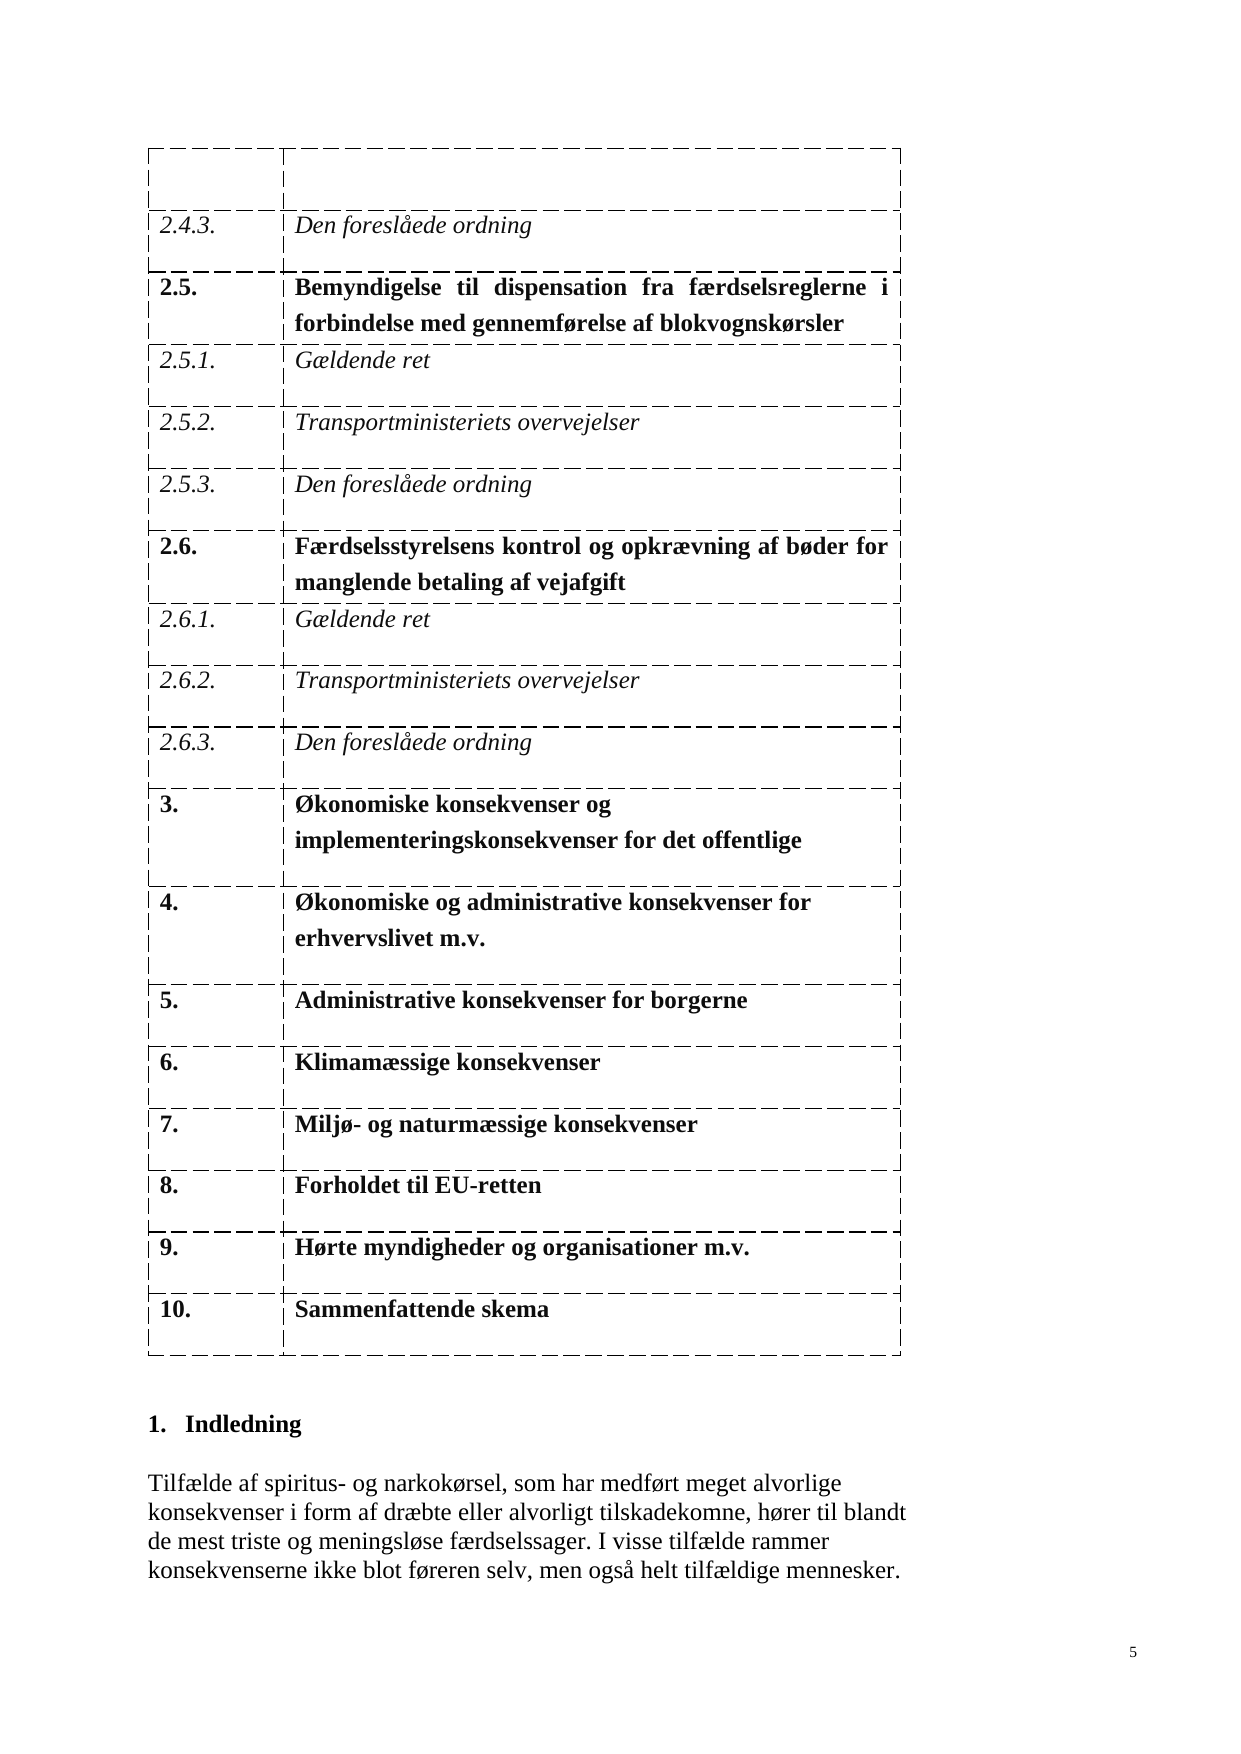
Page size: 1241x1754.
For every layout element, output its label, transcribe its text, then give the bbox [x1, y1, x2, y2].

table_cell Den foreslåede ordning [283, 726, 900, 788]
table_cell 2.5.1. [148, 344, 283, 406]
table_cell 9. [148, 1231, 283, 1293]
table_cell Hørte myndigheder og organisationer m.v. [283, 1231, 900, 1293]
table_cell Miljø- og naturmæssige konsekvenser [283, 1108, 900, 1169]
table_cell 5. [148, 984, 283, 1046]
table_cell Transportministeriets overvejelser [283, 406, 900, 468]
table_cell Administrative konsekvenser for borgerne [283, 984, 900, 1046]
table_cell Økonomiske konsekvenser og implementeringskonsekvenser for det offentlige [283, 788, 900, 886]
text Tilfælde af spiritus- og narkokørsel, som har medført meget alvorlige konsekvenser i form af dræbte eller alvorligt tilskadekomne, hører til blandt de mest triste og meningsløse færdselssager. I visse tilfælde rammer konsekvenserne ikke blot føreren selv, men også helt tilfældige mennesker. [148, 1467, 916, 1584]
table_cell Den foreslåede ordning [283, 210, 900, 271]
table_cell 2.5.2. [148, 406, 283, 468]
table_cell 2.6.1. [148, 603, 283, 664]
table_cell Gældende ret [283, 603, 900, 664]
table_cell 6. [148, 1046, 283, 1108]
table_cell Bemyndigelse til dispensation fra færdselsreglerne i forbindelse med gennemførelse af blokvognskørsler [283, 271, 900, 344]
table_cell Sammenfattende skema [283, 1293, 900, 1355]
table_cell Forholdet til EU-retten [283, 1170, 900, 1231]
table_cell 2.6.2. [148, 665, 283, 726]
table_cell Færdselsstyrelsens kontrol og opkrævning af bøder for manglende betaling af vejafgift [283, 530, 900, 603]
table_cell 2.6. [148, 530, 283, 603]
table_cell Klimamæssige konsekvenser [283, 1046, 900, 1108]
table_cell Transportministeriets overvejelser [283, 665, 900, 726]
table_cell 7. [148, 1108, 283, 1169]
list Indledning [148, 1409, 916, 1438]
table_cell 10. [148, 1293, 283, 1355]
table_cell 3. [148, 788, 283, 886]
table_cell 2.4.2. [148, 148, 283, 209]
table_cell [283, 148, 900, 209]
table_cell 2.4.3. [148, 210, 283, 271]
table_cell Gældende ret [283, 344, 900, 406]
table_cell Økonomiske og administrative konsekvenser for erhvervslivet m.v. [283, 886, 900, 984]
table_cell 2.6.3. [148, 726, 283, 788]
table_cell Den foreslåede ordning [283, 468, 900, 530]
table_cell 4. [148, 886, 283, 984]
table_cell 8. [148, 1170, 283, 1231]
table_cell 2.5. [148, 271, 283, 344]
table_cell 2.5.3. [148, 468, 283, 530]
